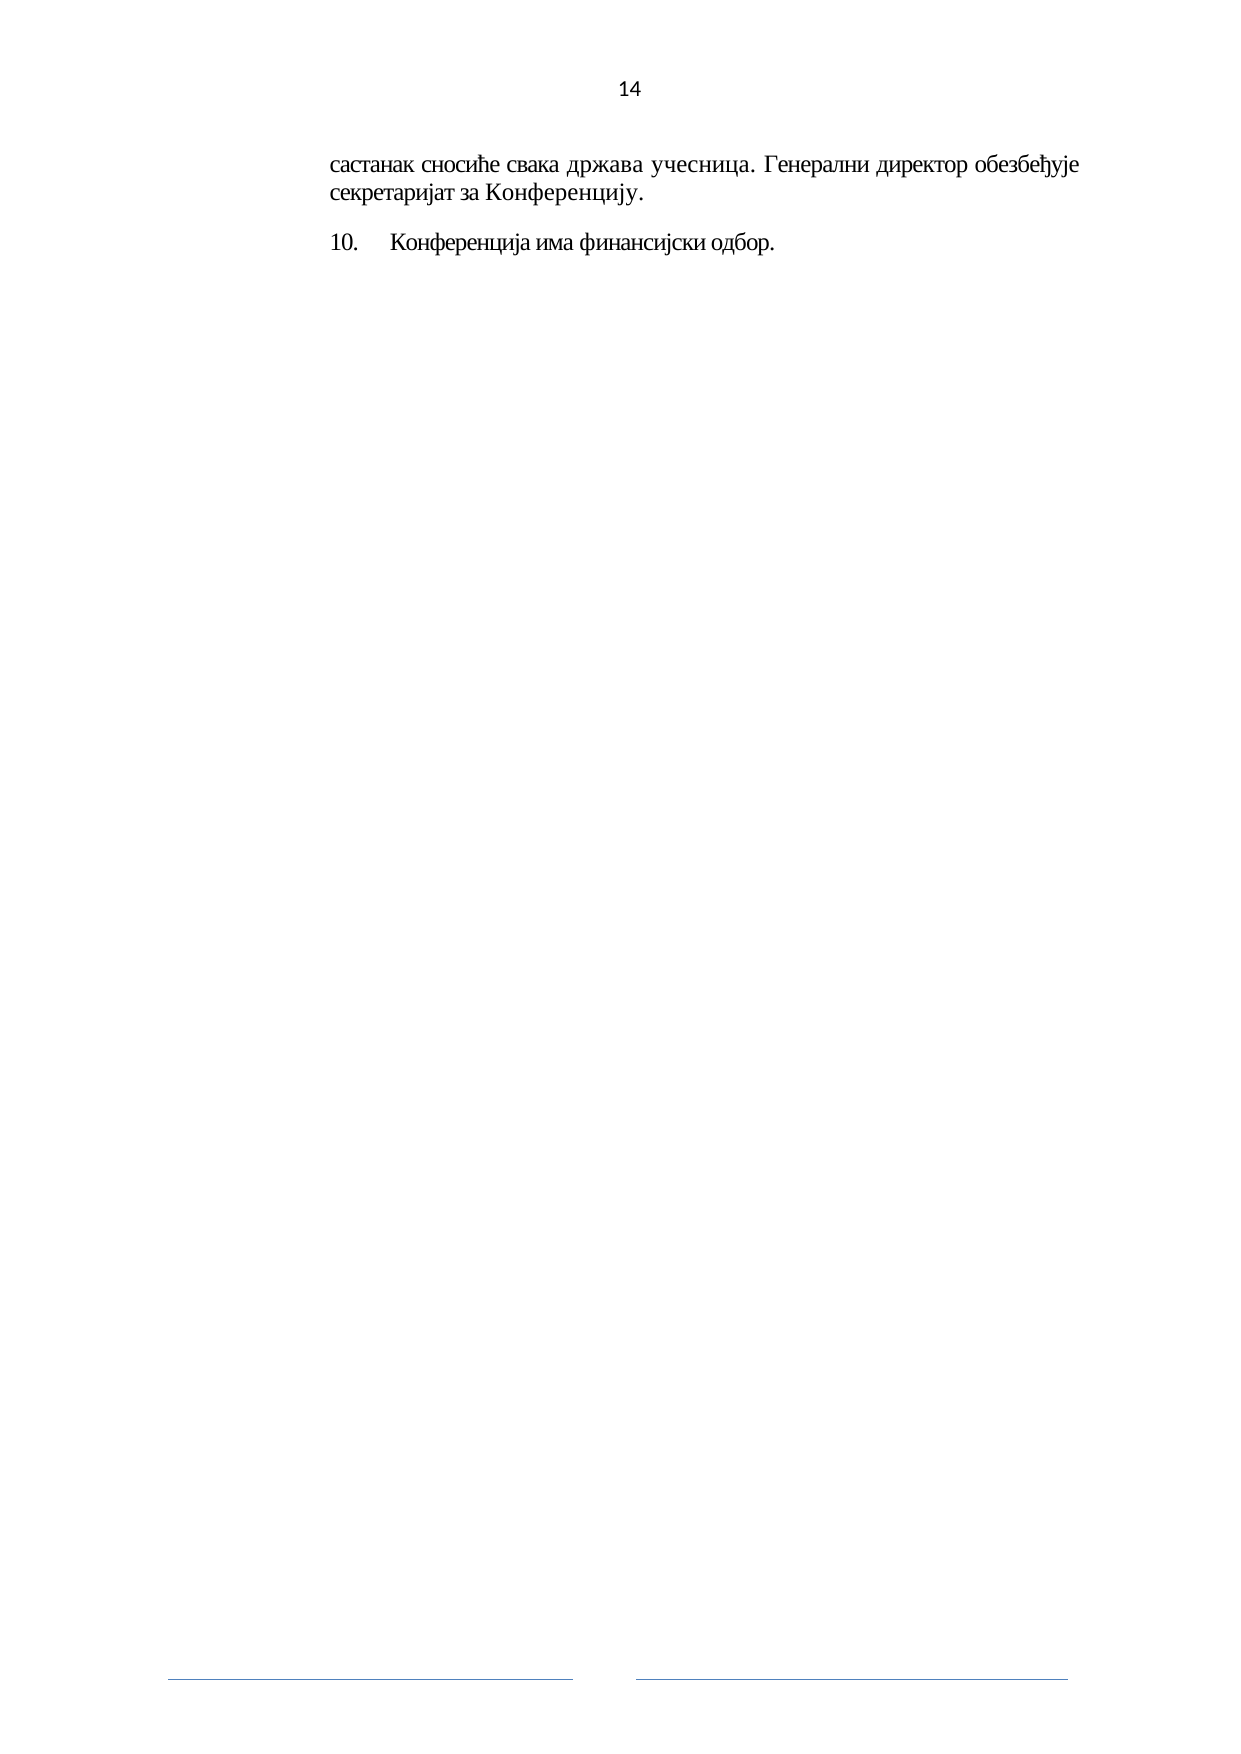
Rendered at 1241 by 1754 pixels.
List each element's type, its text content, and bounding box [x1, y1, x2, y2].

text 10. Конференција има финансијски одбор. [329, 227, 1079, 256]
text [329, 150, 1079, 206]
